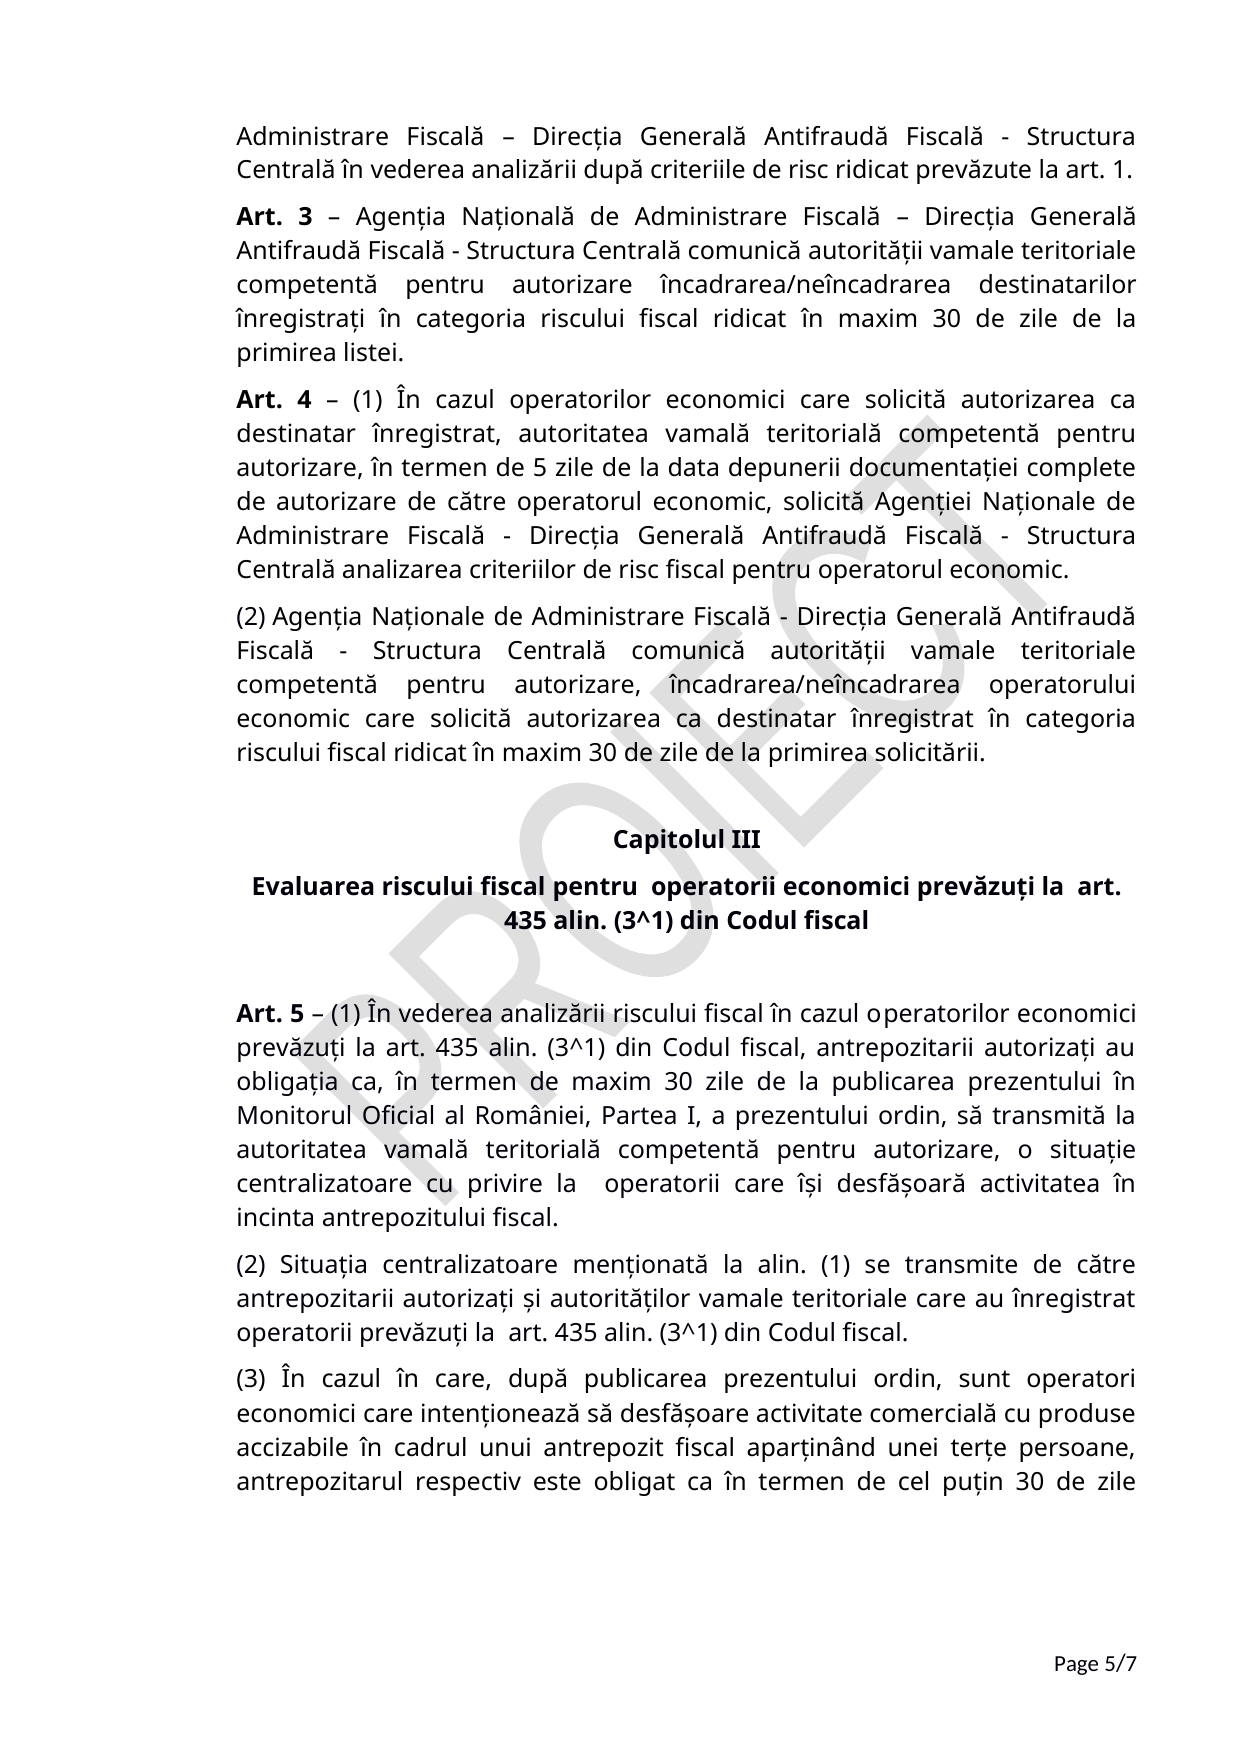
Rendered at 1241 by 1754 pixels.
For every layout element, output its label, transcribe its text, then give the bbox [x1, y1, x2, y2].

text (2) Situația centralizatoare menționată la alin. (1) se transmite de către antrepozitarii autorizați și autorităților vamale teritoriale care au înregistrat operatorii prevăzuți la art. 435 alin. (3^1) din Codul fiscal. [236, 1246, 1137, 1349]
text Art. 3 – Agenția Națională de Administrare Fiscală – Direcția Generală Antifraudă Fiscală - Structura Centrală comunică autorității vamale teritoriale competentă pentru autorizare încadrarea/neîncadrarea destinatarilor înregistrați în categoria riscului fiscal ridicat în maxim 30 de zile de la primirea listei. [236, 199, 1137, 369]
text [236, 1361, 1137, 1497]
text Evaluarea riscului fiscal pentru operatorii economici prevăzuți la art. 435 alin. (3^1) din Codul fiscal [236, 868, 1137, 936]
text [236, 118, 1137, 186]
text Art. 4 – (1) În cazul operatorilor economici care solicită autorizarea ca destinatar înregistrat, autoritatea vamală teritorială competentă pentru autorizare, în termen de 5 zile de la data depunerii documentației complete de autorizare de către operatorul economic, solicită Agenției Naționale de Administrare Fiscală - Direcția Generală Antifraudă Fiscală - Structura Centrală analizarea criteriilor de risc fiscal pentru operatorul economic. [236, 382, 1137, 586]
text Art. 5 – (1) În vederea analizării riscului fiscal în cazul operatorilor economici prevăzuți la art. 435 alin. (3^1) din Codul fiscal, antrepozitarii autorizați au obligația ca, în termen de maxim 30 zile de la publicarea prezentului în Monitorul Oficial al României, Partea I, a prezentului ordin, să transmită la autoritatea vamală teritorială competentă pentru autorizare, o situație centralizatoare cu privire la operatorii care își desfășoară activitatea în incinta antrepozitului fiscal. [236, 996, 1137, 1234]
list Agenția Naționale de Administrare Fiscală - Direcția Generală Antifraudă Fiscală - Structura Centrală comunică autorității vamale teritoriale competentă pentru autorizare, încadrarea/neîncadrarea operatorului economic care solicită autorizarea ca destinatar înregistrat în categoria riscului fiscal ridicat în maxim 30 de zile de la primirea solicitării. [236, 598, 1137, 769]
text Capitolul III [236, 822, 1137, 856]
